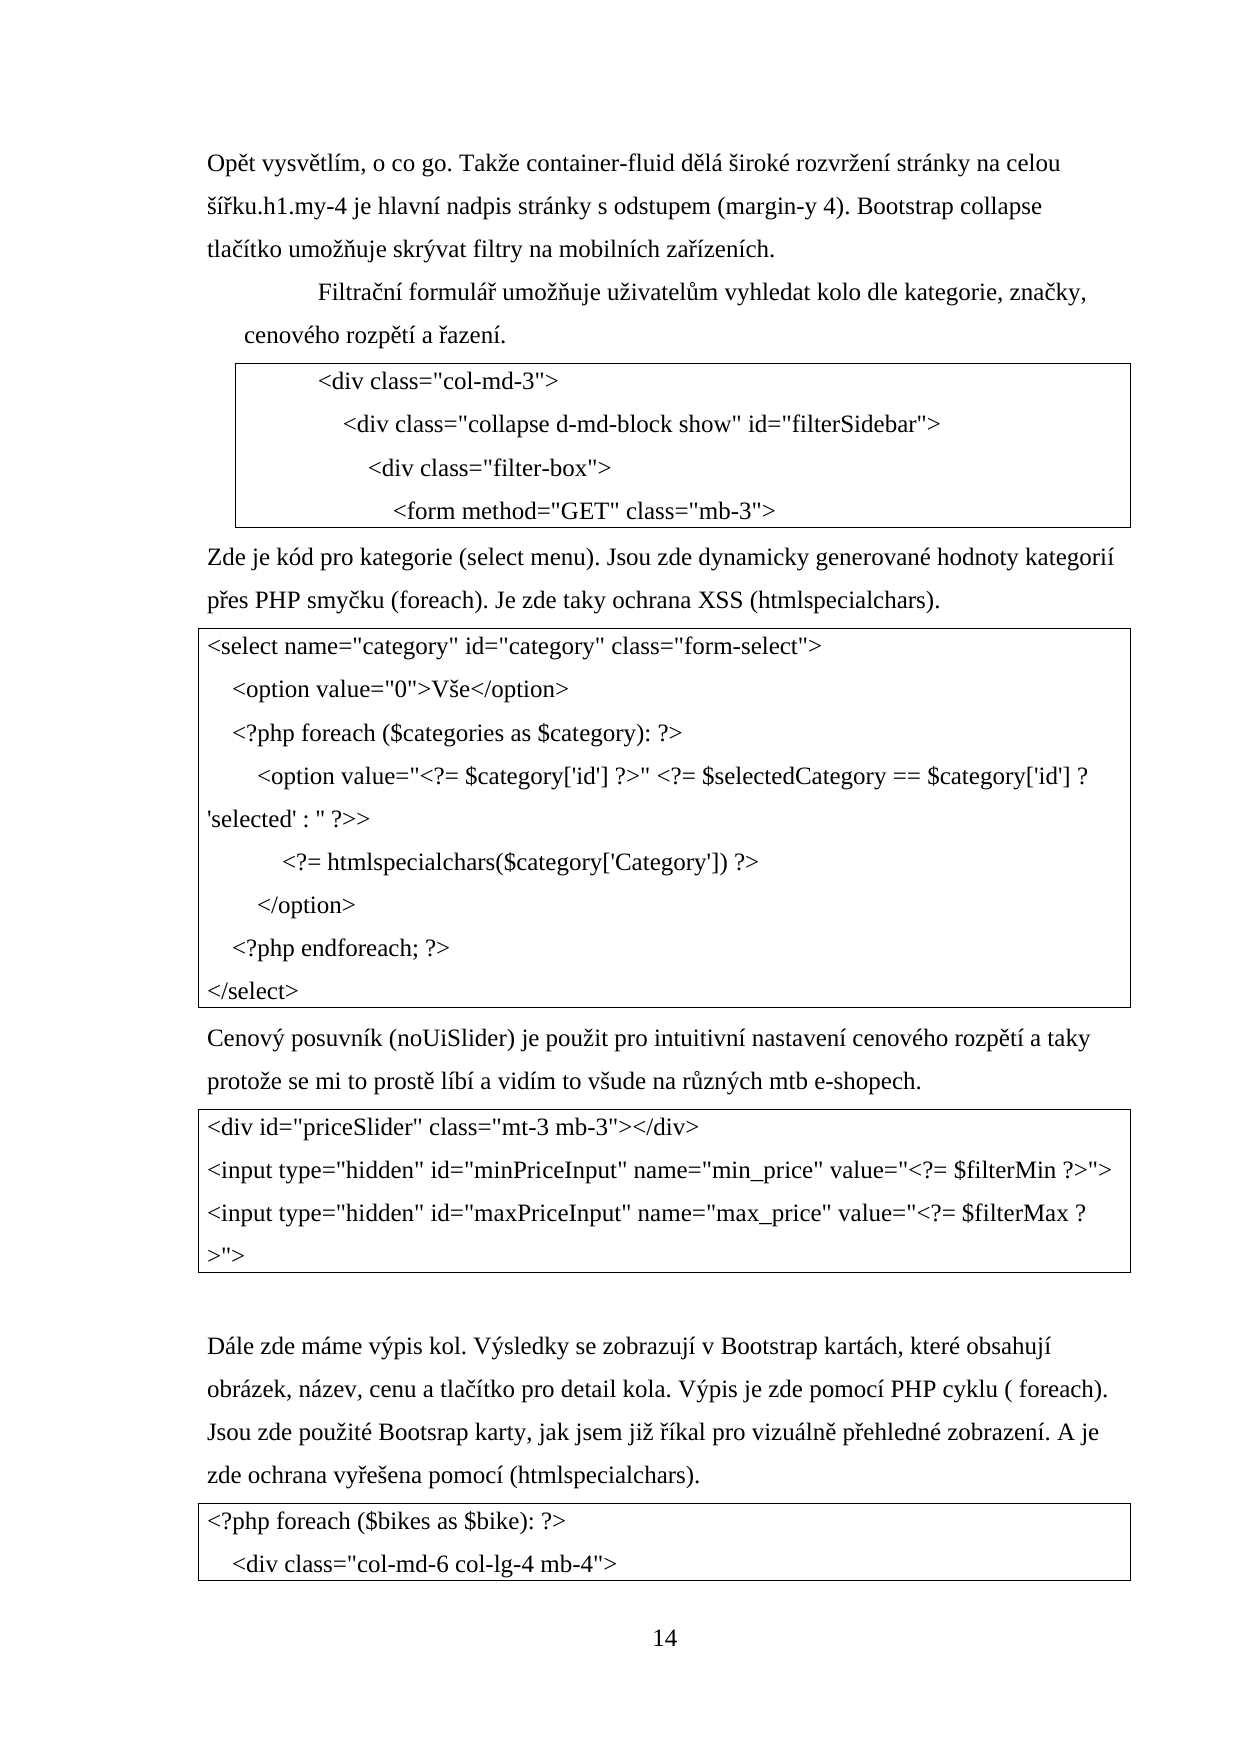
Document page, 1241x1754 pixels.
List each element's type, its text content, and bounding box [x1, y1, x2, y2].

text <div class="collapse d-md-block show" id="filterSidebar"> [236, 406, 1130, 438]
text Dále zde máme výpis kol. Výsledky se zobrazují v Bootstrap kartách, které obsahují obrázek, název, cenu a tlačítko pro detail kola. Výpis je zde pomocí PHP cyklu ( foreach). Jsou zde použité Bootsrap karty, jak jsem již říkal pro vizuálně přehledné zobrazení. A je zde ochrana vyřešena pomocí (htmlspecialchars). [207, 1331, 1122, 1489]
text <div class="col-md-3"> [236, 364, 1130, 395]
text <?php foreach ($categories as $category): ?> [199, 714, 1130, 746]
text <?= htmlspecialchars($category['Category']) ?> [199, 844, 1130, 876]
text <select name="category" id="category" class="form-select"> [199, 629, 1130, 660]
text </select> [199, 973, 1130, 1007]
text <option value="0">Vše</option> [199, 671, 1130, 703]
text Opět vysvětlím, o co go. Takže container-fluid dělá široké rozvržení stránky na celou šířku.h1.my-4 je hlavní nadpis stránky s odstupem (margin-y 4). Bootstrap collapse tlačítko umožňuje skrývat filtry na mobilních zařízeních. [207, 148, 1122, 263]
text Zde je kód pro kategorie (select menu). Jsou zde dynamicky generované hodnoty kategorií přes PHP smyčku (foreach). Je zde taky ochrana XSS (htmlspecialchars). [207, 542, 1122, 614]
text <div id="priceSlider" class="mt-3 mb-3"></div> [199, 1110, 1130, 1141]
text <input type="hidden" id="minPriceInput" name="min_price" value="<?= $filterMin ?>"> [199, 1152, 1130, 1184]
text <option value="<?= $category['id'] ?>" <?= $selectedCategory == $category['id'] ? 'selected' : '' ?>> [199, 758, 1130, 833]
text <form method="GET" class="mb-3"> [236, 493, 1130, 527]
text <?php foreach ($bikes as $bike): ?> [199, 1504, 1130, 1535]
text <div class="filter-box"> [236, 449, 1130, 481]
text <?php endforeach; ?> [199, 930, 1130, 962]
text <div class="col-md-6 col-lg-4 mb-4"> [199, 1546, 1130, 1580]
text Filtrační formulář umožňuje uživatelům vyhledat kolo dle kategorie, značky, cenového rozpětí a řazení. [244, 277, 1122, 349]
text <input type="hidden" id="maxPriceInput" name="max_price" value="<?= $filterMax ?>"> [199, 1195, 1130, 1272]
text </option> [199, 887, 1130, 919]
text Cenový posuvník (noUiSlider) je použit pro intuitivní nastavení cenového rozpětí a taky protože se mi to prostě líbí a vidím to všude na různých mtb e-shopech. [207, 1023, 1122, 1094]
